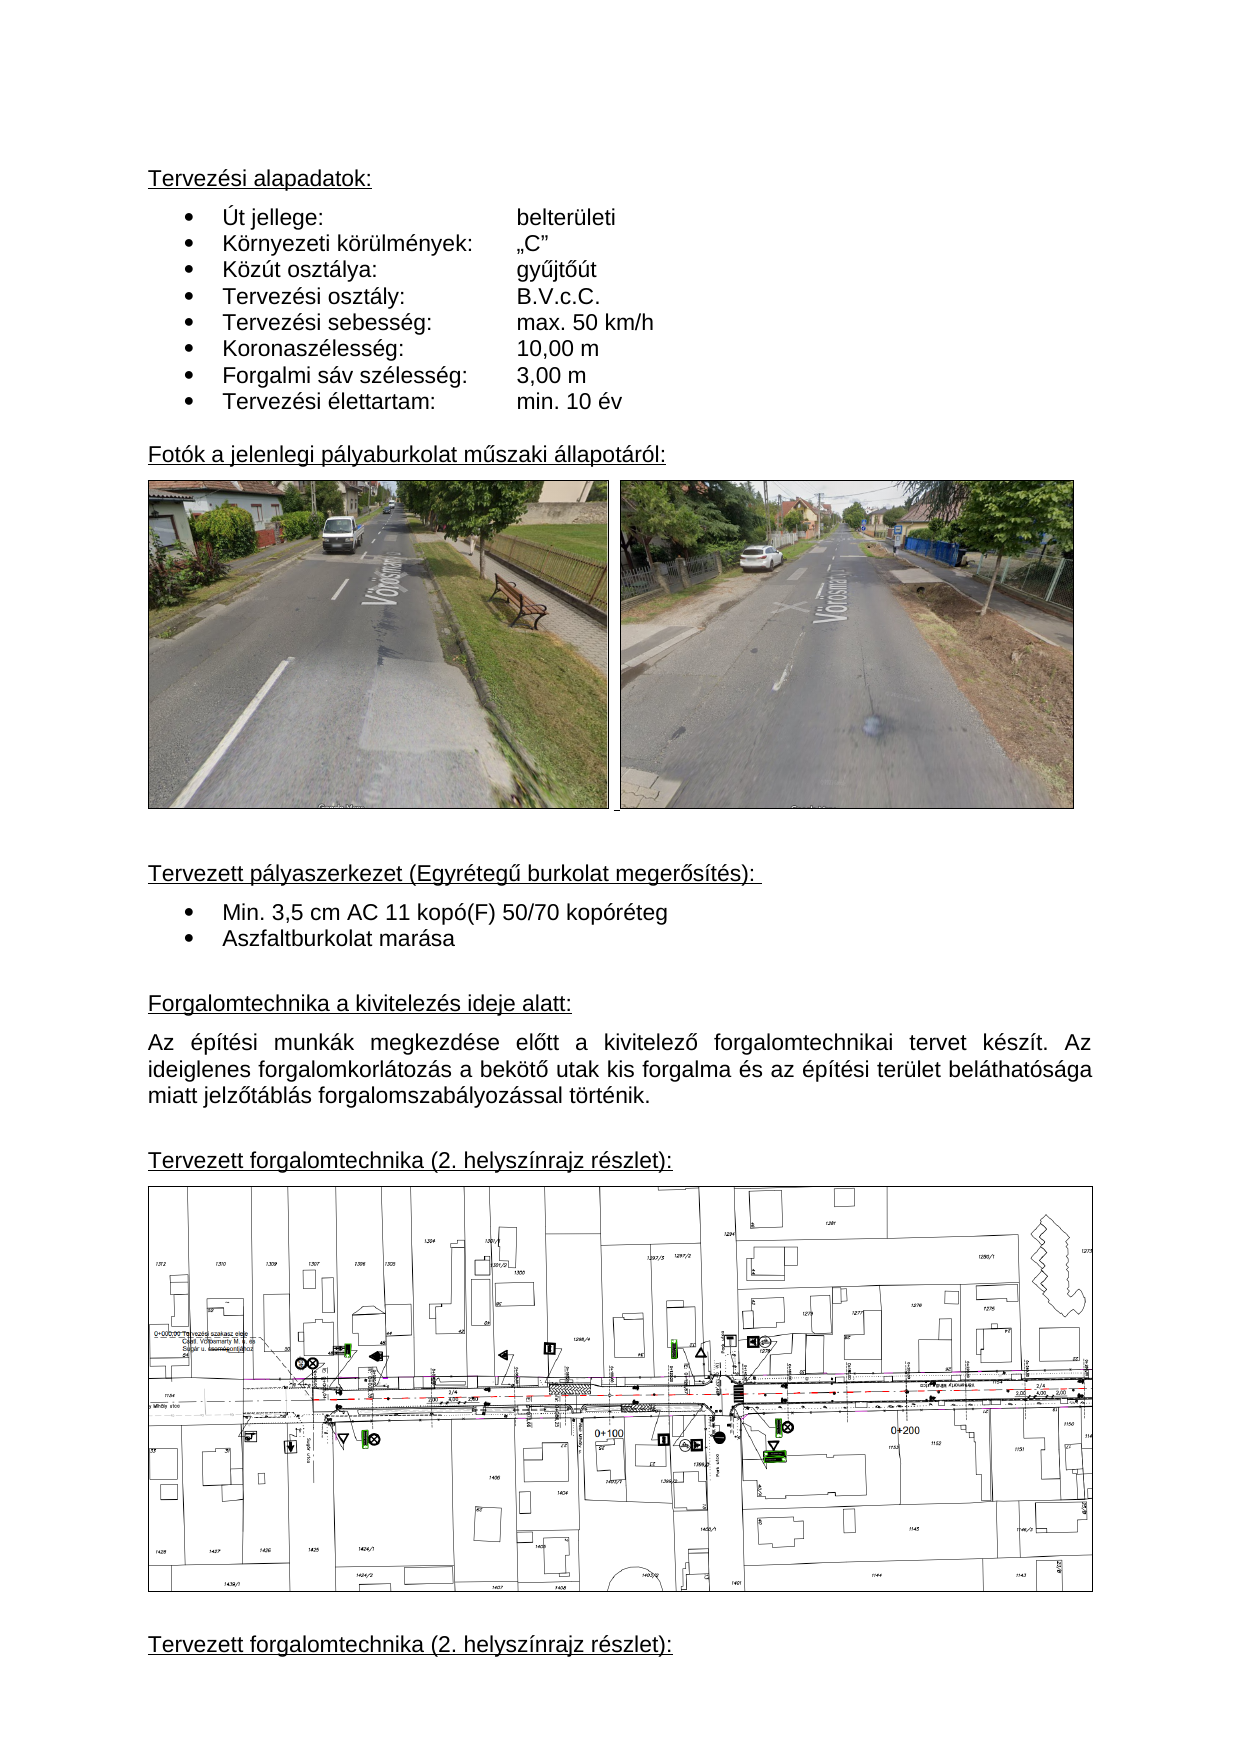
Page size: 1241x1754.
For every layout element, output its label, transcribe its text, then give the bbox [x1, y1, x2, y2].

text Tervezési alapadatok: [148, 165, 1093, 191]
list Forgalmi sáv szélesség: 3,00 m [185, 362, 1093, 388]
list Aszfaltburkolat marása [185, 925, 1093, 952]
list Közút osztálya: gyűjtőút [185, 256, 1093, 283]
list Út jellege: belterületi [185, 204, 1093, 230]
picture [621, 481, 1073, 808]
list Tervezési élettartam: min. 10 év [185, 388, 1093, 414]
text Tervezett forgalomtechnika (2. helyszínrajz részlet): [148, 1631, 1093, 1657]
text Fotók a jelenlegi pályaburkolat műszaki állapotáról: [148, 441, 1093, 467]
text Tervezett pályaszerkezet (Egyrétegű burkolat megerősítés): [148, 860, 1093, 886]
text Az építési munkák megkezdése előtt a kivitelező forgalomtechnikai tervet készít. Az ideiglenes forgalomkorlátozás a bekötő utak kis forgalma és az építési terület beláthatósága miatt jelzőtáblás forgalomszabályozással történik. [148, 1029, 1093, 1108]
list Környezeti körülmények: „C” [185, 230, 1093, 256]
text Forgalomtechnika a kivitelezés ideje alatt: [148, 990, 1093, 1017]
text Tervezett forgalomtechnika (2. helyszínrajz részlet): [148, 1147, 1093, 1173]
list Tervezési osztály: B.V.c.C. [185, 283, 1093, 309]
picture [149, 481, 608, 808]
list Min. 3,5 cm AC 11 kopó(F) 50/70 kopóréteg [185, 899, 1093, 925]
list Koronaszélesség: 10,00 m [185, 335, 1093, 362]
picture [149, 1187, 1092, 1591]
list Tervezési sebesség: max. 50 km/h [185, 309, 1093, 335]
